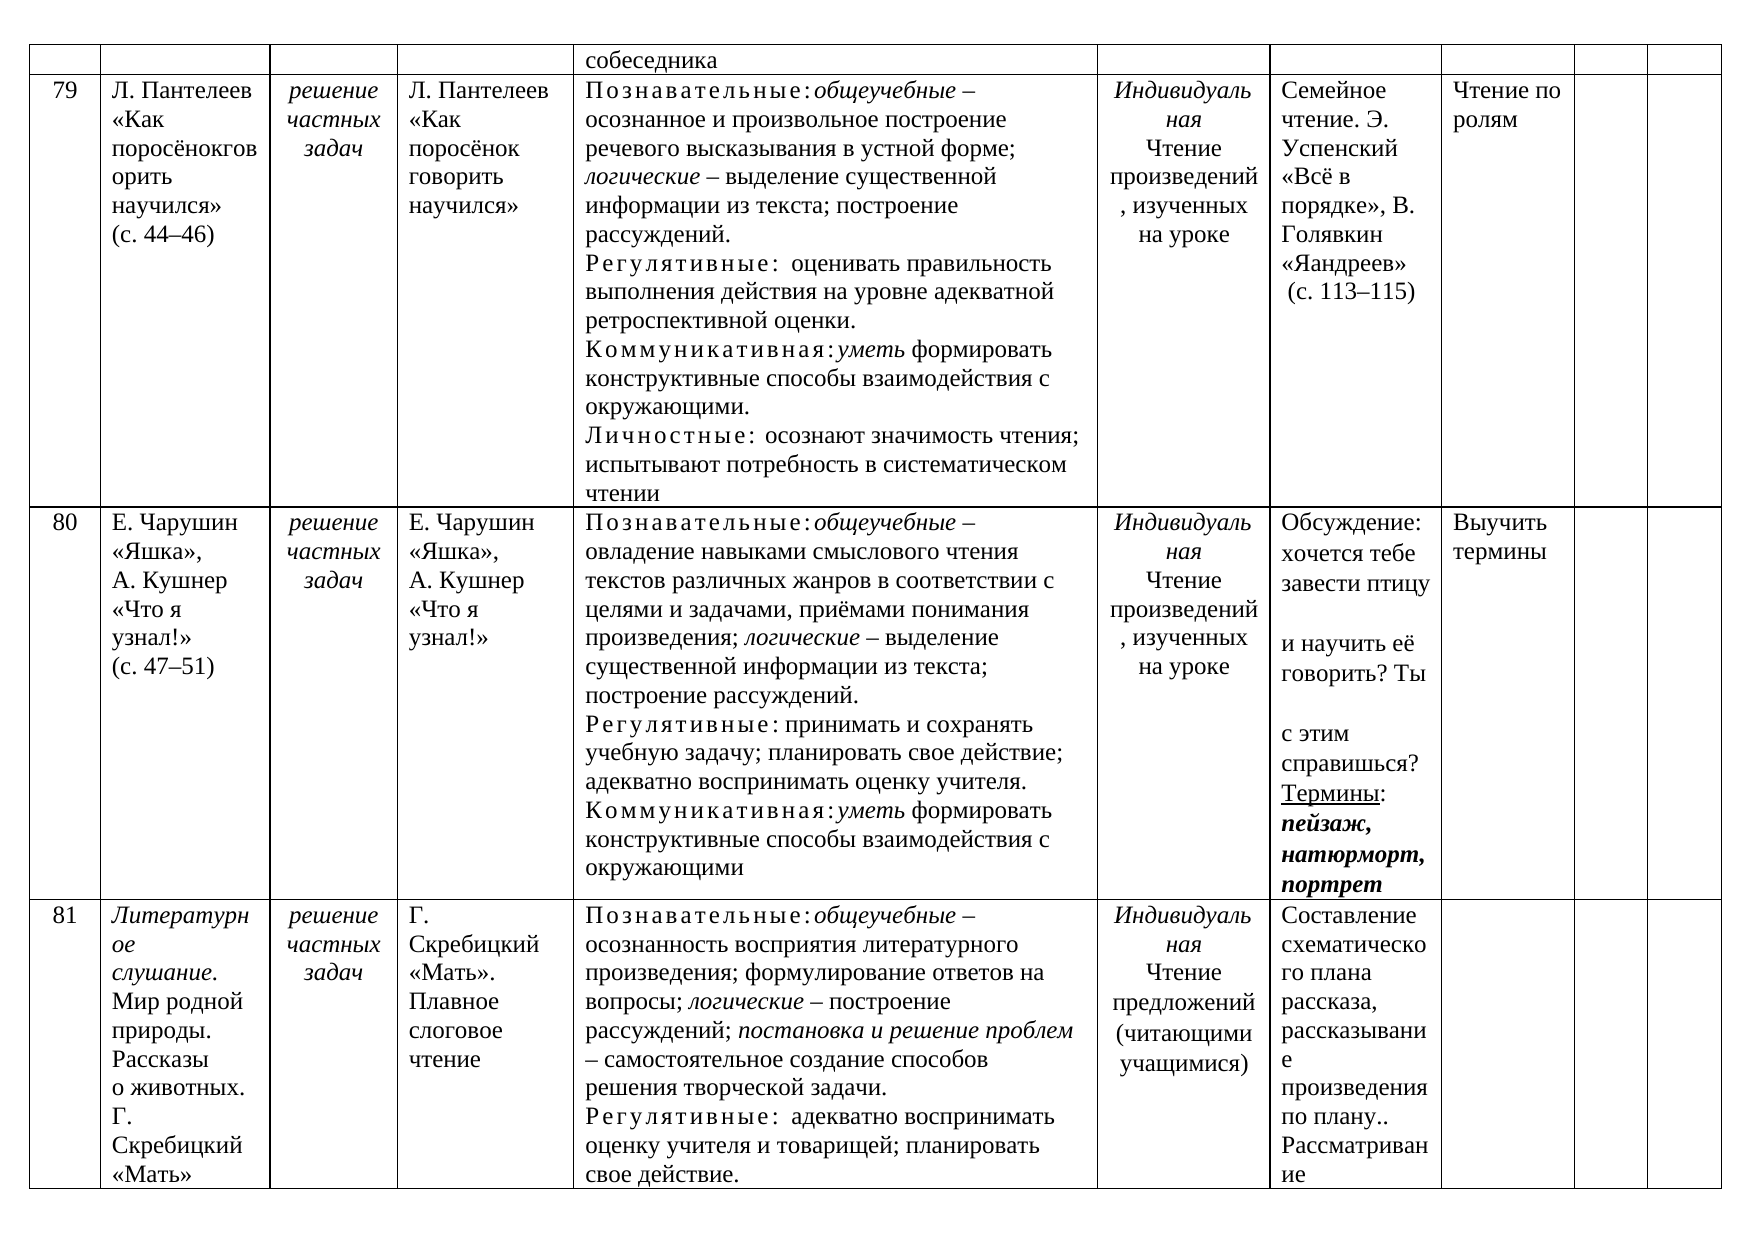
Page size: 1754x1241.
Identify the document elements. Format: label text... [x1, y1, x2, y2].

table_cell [1098, 45, 1269, 74]
table_cell [1575, 508, 1647, 899]
table_cell Л. Пантелеев «Как пороcёнокговорить научился» (с. 44–46) [101, 75, 269, 506]
table_cell [1648, 75, 1721, 506]
table_cell Л. Пантелеев «Как поросёнок говорить научился» [398, 75, 573, 506]
table_cell [1648, 45, 1721, 74]
table_cell Познавательные:общеучебные – осознанное и произвольное построение речевого высказывания в устной форме; логические – выделение существенной информации из текста; построение рассуждений. Регулятивные: оценивать правильность выполнения действия на уровне адекватной ретроспективной оценки. Коммуникативная:уметь формировать конструктивные способы взаимодействия с окружающими. Личностные: осознают значимость чтения; испытывают потребность в систематическом чтении [574, 75, 1097, 506]
table_cell [1648, 508, 1721, 899]
table_cell 81 [30, 900, 100, 1187]
table_cell Познавательные:общеучебные – овладение навыками смыслового чтения текстов различных жанров в соответствии с целями и задачами, приёмами понимания произведения; логические – выделение существенной информации из текста; построение рассуждений. Регулятивные: принимать и сохранять учебную задачу; планировать свое действие; адекватно воспринимать оценку учителя. Коммуникативная:уметь формировать конструктивные способы взаимодействия с окружающими [574, 508, 1097, 899]
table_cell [271, 45, 397, 74]
table_cell Чтение по ролям [1442, 75, 1574, 506]
table_cell [1442, 900, 1574, 1187]
table_cell [1575, 75, 1647, 506]
table_cell 78 [30, 45, 100, 74]
table_cell Е. Чарушин «Яшка», А. Кушнер «Что я узнал!» [398, 508, 573, 899]
table_cell [1648, 900, 1721, 1187]
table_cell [1098, 75, 1269, 506]
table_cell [398, 45, 573, 74]
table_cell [271, 75, 397, 506]
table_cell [1098, 900, 1269, 1187]
table_cell 79 [30, 75, 100, 506]
table_cell Индивидуальная Чтение произведений, изученных на уроке [1098, 508, 1269, 899]
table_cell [574, 45, 1097, 74]
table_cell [1271, 45, 1441, 74]
table_cell Обсуждение: хочется тебе завести птицу и научить её говорить? Ты с этим справишься? Термины: пейзаж, натюрморт, портрет [1271, 508, 1441, 899]
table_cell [574, 900, 1097, 1187]
table_cell решение частных задач [271, 508, 397, 899]
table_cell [271, 900, 397, 1187]
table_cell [1271, 900, 1441, 1187]
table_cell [398, 900, 573, 1187]
table_cell Выучить термины [1442, 508, 1574, 899]
table_cell Е. Чарушин «Яшка», А. Кушнер «Что я узнал!» (с. 47–51) [101, 508, 269, 899]
table_cell [1575, 900, 1647, 1187]
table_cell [101, 900, 269, 1187]
table_cell [1575, 45, 1647, 74]
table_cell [1442, 45, 1574, 74]
table_cell 80 [30, 508, 100, 899]
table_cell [101, 45, 269, 74]
table_cell Семейное чтение. Э. Успенский «Всё в порядке», В. Голявкин «Яандреев» (с. 113–115) [1271, 75, 1441, 506]
